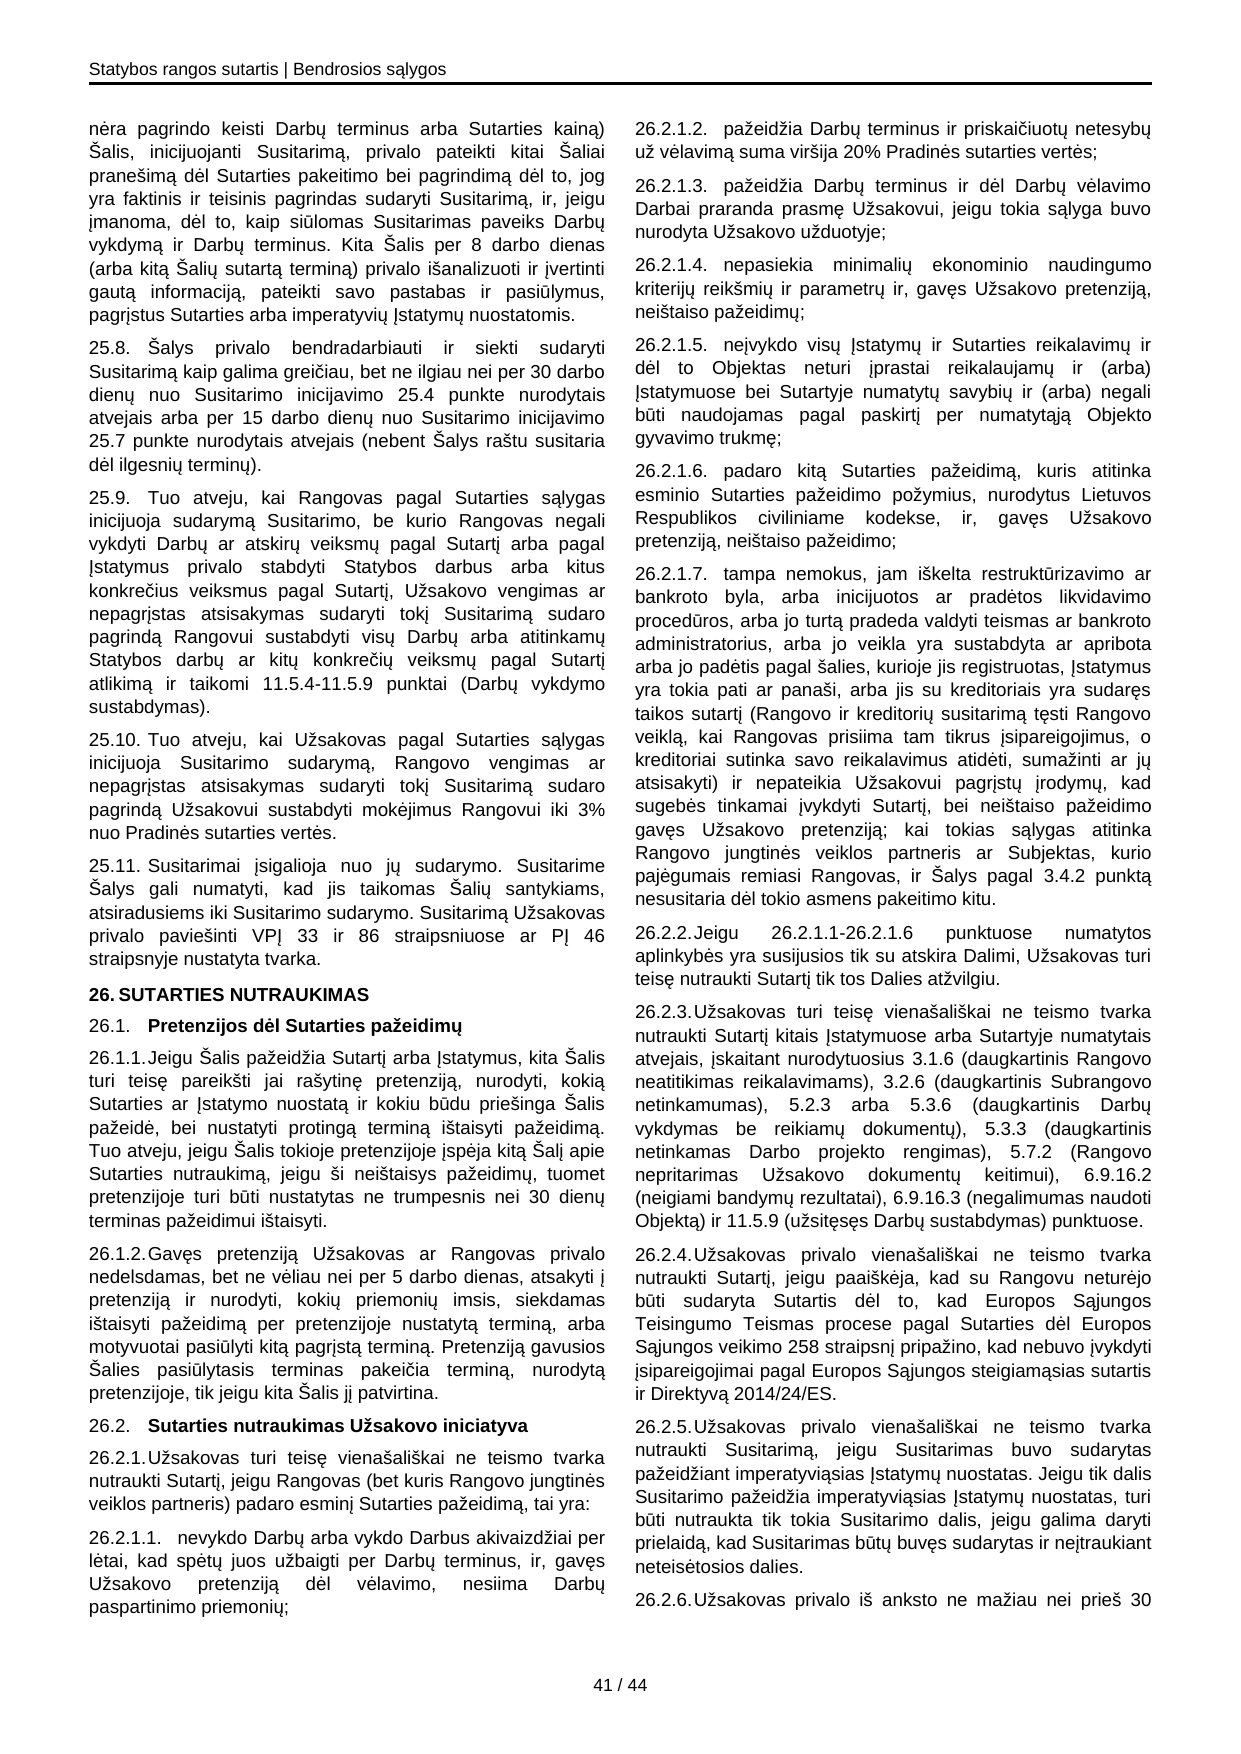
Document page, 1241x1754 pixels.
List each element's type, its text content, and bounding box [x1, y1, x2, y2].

list neįvykdo visų Įstatymų ir Sutarties reikalavimų ir dėl to Objektas neturi įprastai reikalaujamų ir (arba) Įstatymuose bei Sutartyje numatytų savybių ir (arba) negali būti naudojamas pagal paskirtį per numatytąją Objekto gyvavimo trukmę; [635, 334, 1152, 448]
list tampa nemokus, jam iškelta restruktūrizavimo ar bankroto byla, arba inicijuotos ar pradėtos likvidavimo procedūros, arba jo turtą pradeda valdyti teismas ar bankroto administratorius, arba jo veikla yra sustabdyta ar apribota arba jo padėtis pagal šalies, kurioje jis registruotas, Įstatymus yra tokia pati ar panaši, arba jis su kreditoriais yra sudaręs taikos sutartį (Rangovo ir kreditorių susitarimą tęsti Rangovo veiklą, kai Rangovas prisiima tam tikrus įsipareigojimus, o kreditoriai sutinka savo reikalavimus atidėti, sumažinti ar jų atsisakyti) ir nepateikia Užsakovui pagrįstų įrodymų, kad sugebės tinkamai įvykdyti Sutartį, bei neištaiso pažeidimo gavęs Užsakovo pretenziją; kai tokias sąlygas atitinka Rangovo jungtinės veiklos partneris ar Subjektas, kurio pajėgumais remiasi Rangovas, ir Šalys pagal 3.4.2 punktą nesusitaria dėl tokio asmens pakeitimo kitu. [635, 563, 1152, 910]
list nevykdo Darbų arba vykdo Darbus akivaizdžiai per lėtai, kad spėtų juos užbaigti per Darbų terminus, ir, gavęs Užsakovo pretenziją dėl vėlavimo, nesiima Darbų paspartinimo priemonių; [89, 1526, 605, 1618]
subtitle Sutarties nutraukimas Užsakovo iniciatyva [89, 1415, 605, 1437]
list Užsakovas turi teisę vienašališkai ne teismo tvarka nutraukti Sutartį, jeigu Rangovas (bet kuris Rangovo jungtinės veiklos partneris) padaro esminį Sutarties pažeidimą, tai yra: [89, 1447, 605, 1515]
list pažeidžia Darbų terminus ir priskaičiuotų netesybų už vėlavimą suma viršija 20% Pradinės sutarties vertės; [635, 118, 1152, 163]
subtitle Sutarties nutraukimas [89, 984, 605, 1005]
list Tuo atveju, kai Rangovas pagal Sutarties sąlygas inicijuoja sudarymą Susitarimo, be kurio Rangovas negali vykdyti Darbų ar atskirų veiksmų pagal Sutartį arba pagal Įstatymus privalo stabdyti Statybos darbus arba kitus konkrečius veiksmus pagal Sutartį, Užsakovo vengimas ar nepagrįstas atsisakymas sudaryti tokį Susitarimą sudaro pagrindą Rangovui sustabdyti visų Darbų arba atitinkamų Statybos darbų ar kitų konkrečių veiksmų pagal Sutartį atlikimą ir taikomi 11.5.4-11.5.9 punktai (Darbų vykdymo sustabdymas). [89, 487, 605, 717]
list Tuo atveju, kai Užsakovas pagal Sutarties sąlygas inicijuoja Susitarimo sudarymą, Rangovo vengimas ar nepagrįstas atsisakymas sudaryti tokį Susitarimą sudaro pagrindą Užsakovui sustabdyti mokėjimus Rangovui iki 3% nuo Pradinės sutarties vertės. [89, 729, 605, 843]
list Susitarimai įsigalioja nuo jų sudarymo. Susitarime Šalys gali numatyti, kad jis taikomas Šalių santykiams, atsiradusiems iki Susitarimo sudarymo. Susitarimą Užsakovas privalo paviešinti VPĮ 33 ir 86 straipsniuose ar PĮ 46 straipsnyje nustatyta tvarka. [89, 855, 605, 969]
list Jeigu Šalis pažeidžia Sutartį arba Įstatymus, kita Šalis turi teisę pareikšti jai rašytinę pretenziją, nurodyti, kokią Sutarties ar Įstatymo nuostatą ir kokiu būdu priešinga Šalis pažeidė, bei nustatyti protingą terminą ištaisyti pažeidimą. Tuo atveju, jeigu Šalis tokioje pretenzijoje įspėja kitą Šalį apie Sutarties nutraukimą, jeigu ši neištaisys pažeidimų, tuomet pretenzijoje turi būti nustatytas ne trumpesnis nei 30 dienų terminas pažeidimui ištaisyti. [89, 1047, 605, 1231]
list padaro kitą Sutarties pažeidimą, kuris atitinka esminio Sutarties pažeidimo požymius, nurodytus Lietuvos Respublikos civiliniame kodekse, ir, gavęs Užsakovo pretenziją, neištaiso pažeidimo; [635, 460, 1152, 551]
list Šalys privalo bendradarbiauti ir siekti sudaryti Susitarimą kaip galima greičiau, bet ne ilgiau nei per 30 darbo dienų nuo Susitarimo inicijavimo 25.4 punkte nurodytais atvejais arba per 15 darbo dienų nuo Susitarimo inicijavimo 25.7 punkte nurodytais atvejais (nebent Šalys raštu susitaria dėl ilgesnių terminų). [89, 337, 605, 475]
list Užsakovas privalo vienašališkai ne teismo tvarka nutraukti Susitarimą, jeigu Susitarimas buvo sudarytas pažeidžiant imperatyviąsias Įstatymų nuostatas. Jeigu tik dalis Susitarimo pažeidžia imperatyviąsias Įstatymų nuostatas, turi būti nutraukta tik tokia Susitarimo dalis, jeigu galima daryti prielaidą, kad Susitarimas būtų buvęs sudarytas ir neįtraukiant neteisėtosios dalies. [635, 1416, 1152, 1577]
list Užsakovas privalo vienašališkai ne teismo tvarka nutraukti Sutartį, jeigu paaiškėja, kad su Rangovu neturėjo būti sudaryta Sutartis dėl to, kad Europos Sąjungos Teisingumo Teismas procese pagal Sutarties dėl Europos Sąjungos veikimo 258 straipsnį pripažino, kad nebuvo įvykdyti įsipareigojimai pagal Europos Sąjungos steigiamąsias sutartis ir Direktyvą 2014/24/ES. [635, 1243, 1152, 1404]
list Jeigu 26.2.1.1-26.2.1.6 punktuose numatytos aplinkybės yra susijusios tik su atskira Dalimi, Užsakovas turi teisę nutraukti Sutartį tik tos Dalies atžvilgiu. [635, 921, 1152, 989]
list Užsakovas turi teisę vienašališkai ne teismo tvarka nutraukti Sutartį kitais Įstatymuose arba Sutartyje numatytais atvejais, įskaitant nurodytuosius 3.1.6 (daugkartinis Rangovo neatitikimas reikalavimams), 3.2.6 (daugkartinis Subrangovo netinkamumas), 5.2.3 arba 5.3.6 (daugkartinis Darbų vykdymas be reikiamų dokumentų), 5.3.3 (daugkartinis netinkamas Darbo projekto rengimas), 5.7.2 (Rangovo nepritarimas Užsakovo dokumentų keitimui), 6.9.16.2 (neigiami bandymų rezultatai), 6.9.16.3 (negalimumas naudoti Objektą) ir 11.5.9 (užsitęsęs Darbų sustabdymas) punktuose. [635, 1001, 1152, 1232]
list Gavęs pretenziją Užsakovas ar Rangovas privalo nedelsdamas, bet ne vėliau nei per 5 darbo dienas, atsakyti į pretenziją ir nurodyti, kokių priemonių imsis, siekdamas ištaisyti pažeidimą per pretenzijoje nustatytą terminą, arba motyvuotai pasiūlyti kitą pagrįstą terminą. Pretenziją gavusios Šalies pasiūlytasis terminas pakeičia terminą, nurodytą pretenzijoje, tik jeigu kita Šalis jį patvirtina. [89, 1243, 605, 1403]
subtitle Pretenzijos dėl Sutarties pažeidimų [89, 1015, 605, 1037]
list pažeidžia Darbų terminus ir dėl Darbų vėlavimo Darbai praranda prasmę Užsakovui, jeigu tokia sąlyga buvo nurodyta Užsakovo užduotyje; [635, 174, 1152, 243]
list nepasiekia minimalių ekonominio naudingumo kriterijų reikšmių ir parametrų ir, gavęs Užsakovo pretenziją, neištaiso pažeidimų; [635, 254, 1152, 322]
